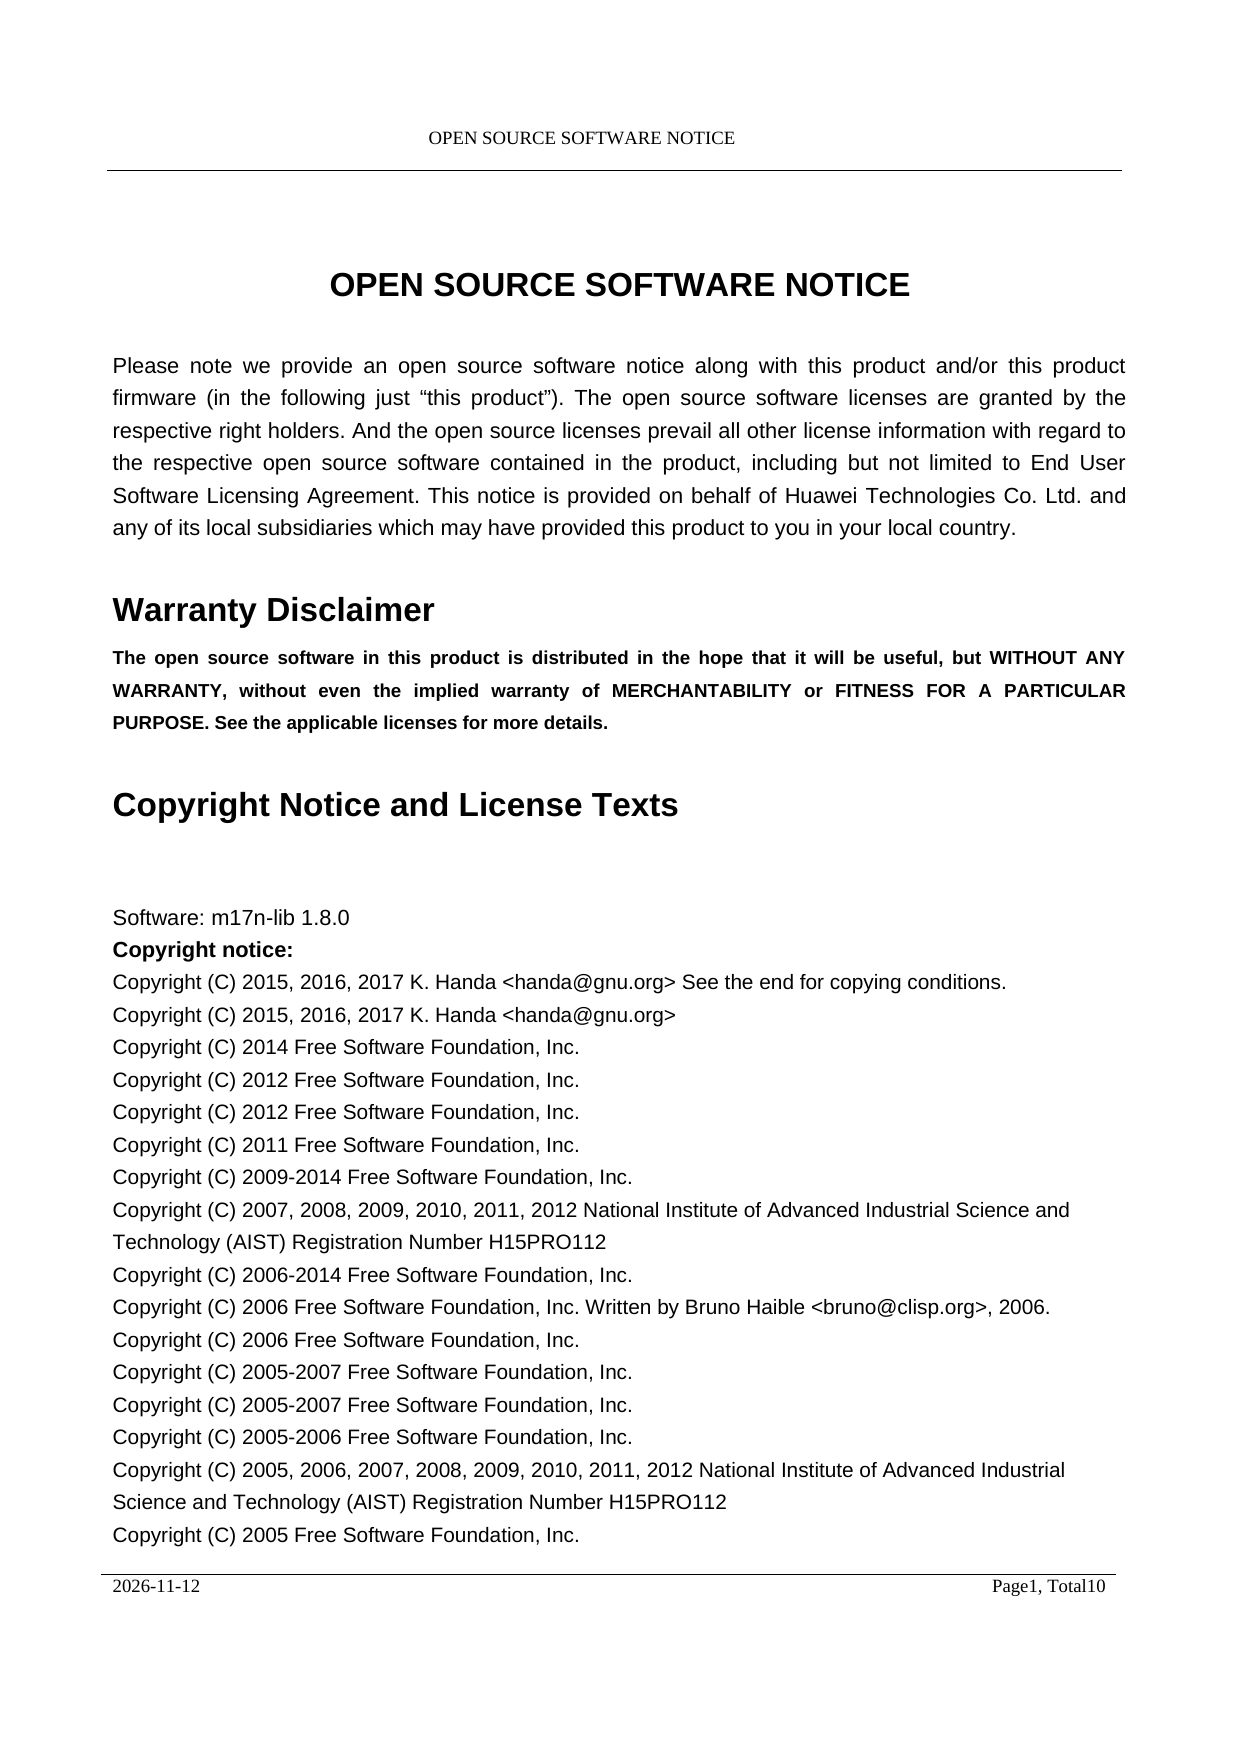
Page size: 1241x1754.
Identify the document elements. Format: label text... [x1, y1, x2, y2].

text Copyright (C) 2012 Free Software Foundation, Inc. [112, 1096, 1128, 1128]
text Copyright (C) 2006-2014 Free Software Foundation, Inc. [112, 1258, 1128, 1291]
text Copyright (C) 2006 Free Software Foundation, Inc. [112, 1323, 1128, 1356]
text Copyright (C) 2009-2014 Free Software Foundation, Inc. [112, 1161, 1128, 1193]
text Copyright (C) 2005, 2006, 2007, 2008, 2009, 2010, 2011, 2012 National Institute of Advanced Industrial Science and Technology (AIST) Registration Number H15PRO112 [112, 1453, 1128, 1518]
text Copyright (C) 2006 Free Software Foundation, Inc. Written by Bruno Haible <bruno@clisp.org>, 2006. [112, 1291, 1128, 1323]
text The open source software in this product is distributed in the hope that it will be useful, but WITHOUT ANY WARRANTY, without even the implied warranty of MERCHANTABILITY or FITNESS FOR A PARTICULAR PURPOSE. See the applicable licenses for more details. [112, 641, 1128, 739]
text Copyright notice: [112, 933, 1128, 966]
text Warranty Disclaimer [112, 576, 1128, 641]
text Copyright (C) 2014 Free Software Foundation, Inc. [112, 1031, 1128, 1063]
text Please note we provide an open source software notice along with this product and/or this product firmware (in the following just “this product”). The open source software licenses are granted by the respective right holders. And the open source licenses prevail all other license information with regard to the respective open source software contained in the product, including but not limited to End User Software Licensing Agreement. This notice is provided on behalf of Huawei Technologies Co. Ltd. and any of its local subsidiaries which may have provided this product to you in your local country. [112, 349, 1128, 544]
text Copyright (C) 2012 Free Software Foundation, Inc. [112, 1063, 1128, 1096]
text Software: m17n-lib 1.8.0 [112, 901, 1128, 933]
text Copyright (C) 2005-2006 Free Software Foundation, Inc. [112, 1421, 1128, 1453]
text Copyright (C) 2015, 2016, 2017 K. Handa <handa@gnu.org> [112, 998, 1128, 1031]
text Copyright Notice and License Texts [112, 771, 1128, 836]
text Copyright (C) 2015, 2016, 2017 K. Handa <handa@gnu.org> See the end for copying conditions. [112, 966, 1128, 998]
text Copyright (C) 2011 Free Software Foundation, Inc. [112, 1128, 1128, 1161]
text Copyright (C) 2005-2007 Free Software Foundation, Inc. [112, 1356, 1128, 1388]
text Copyright (C) 2005-2007 Free Software Foundation, Inc. [112, 1388, 1128, 1421]
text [112, 1518, 1128, 1551]
text Copyright (C) 2007, 2008, 2009, 2010, 2011, 2012 National Institute of Advanced Industrial Science and Technology (AIST) Registration Number H15PRO112 [112, 1193, 1128, 1258]
text OPEN SOURCE SOFTWARE NOTICE [112, 251, 1128, 316]
